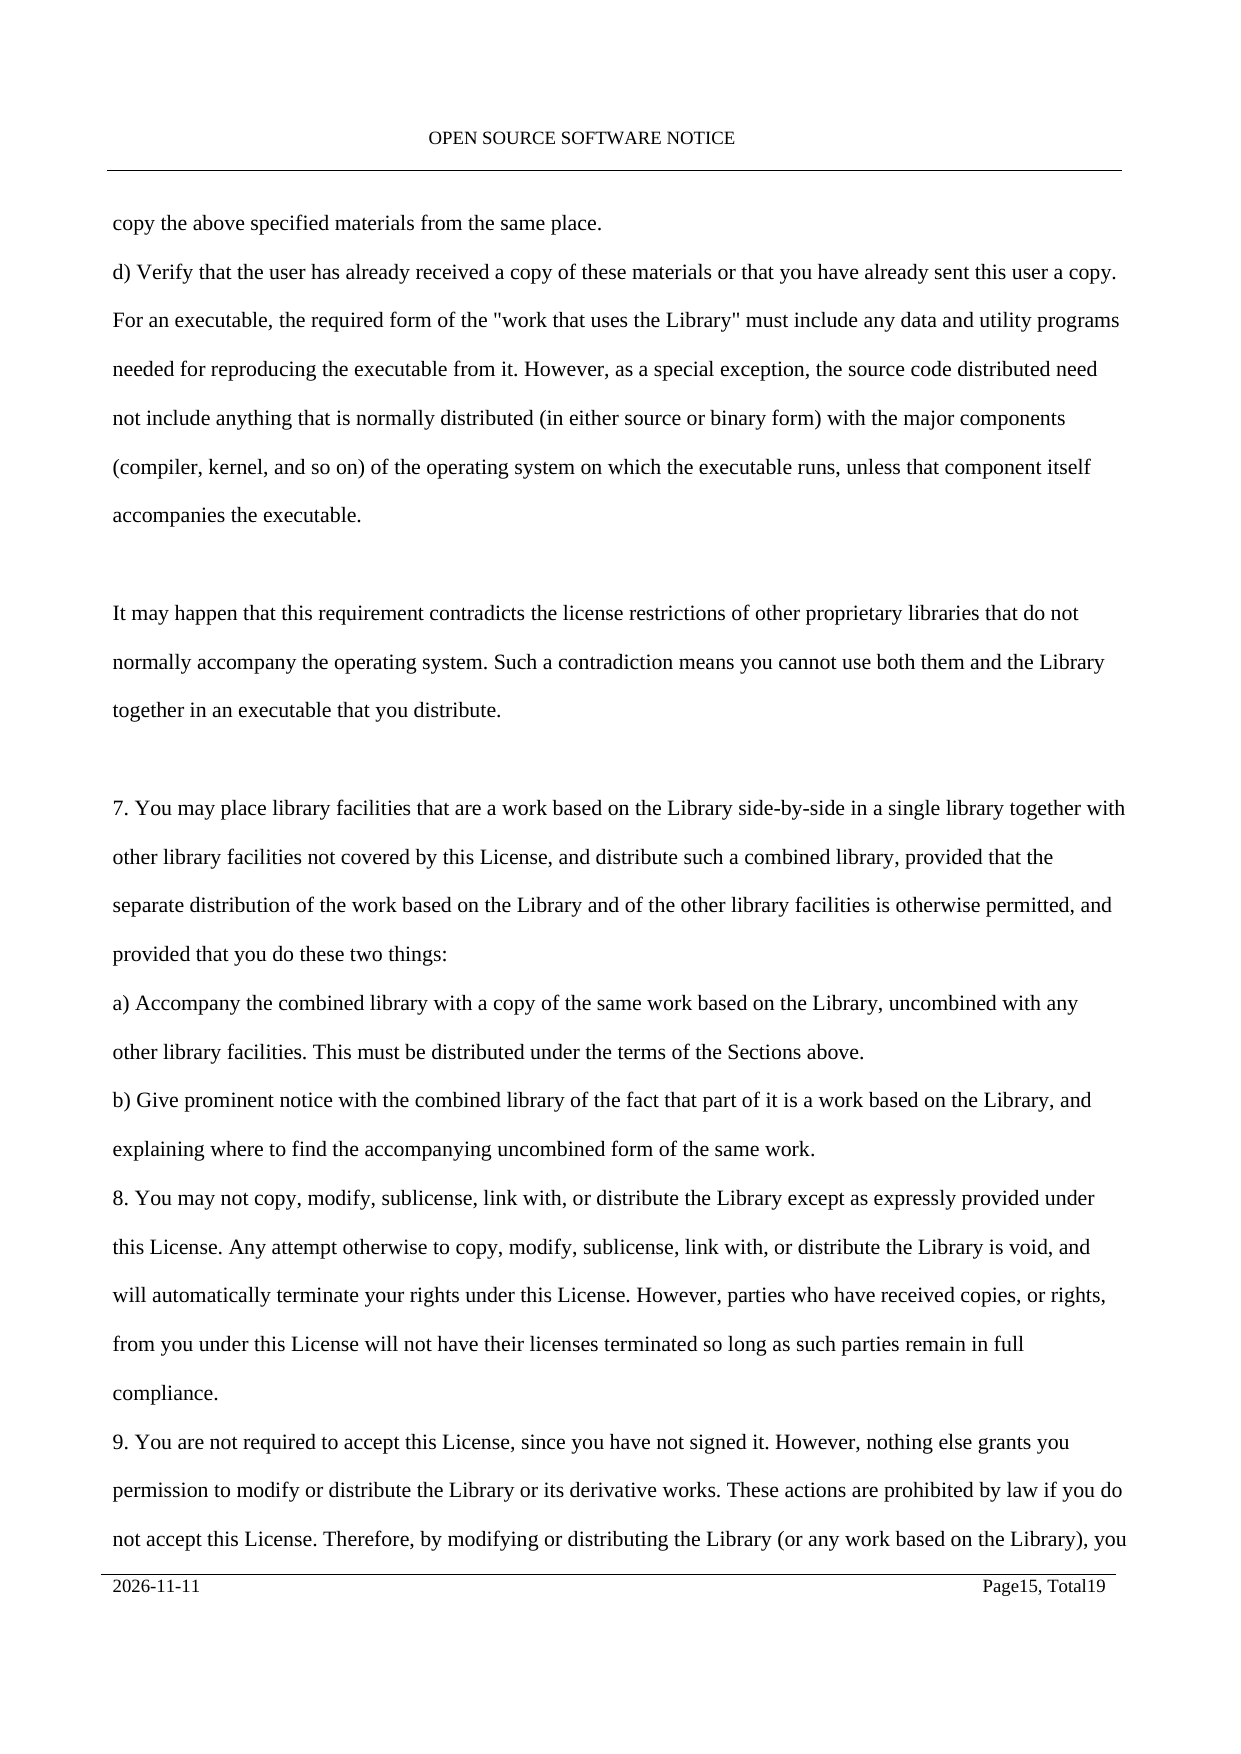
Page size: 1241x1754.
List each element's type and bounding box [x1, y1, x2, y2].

text [112, 206, 1128, 1555]
